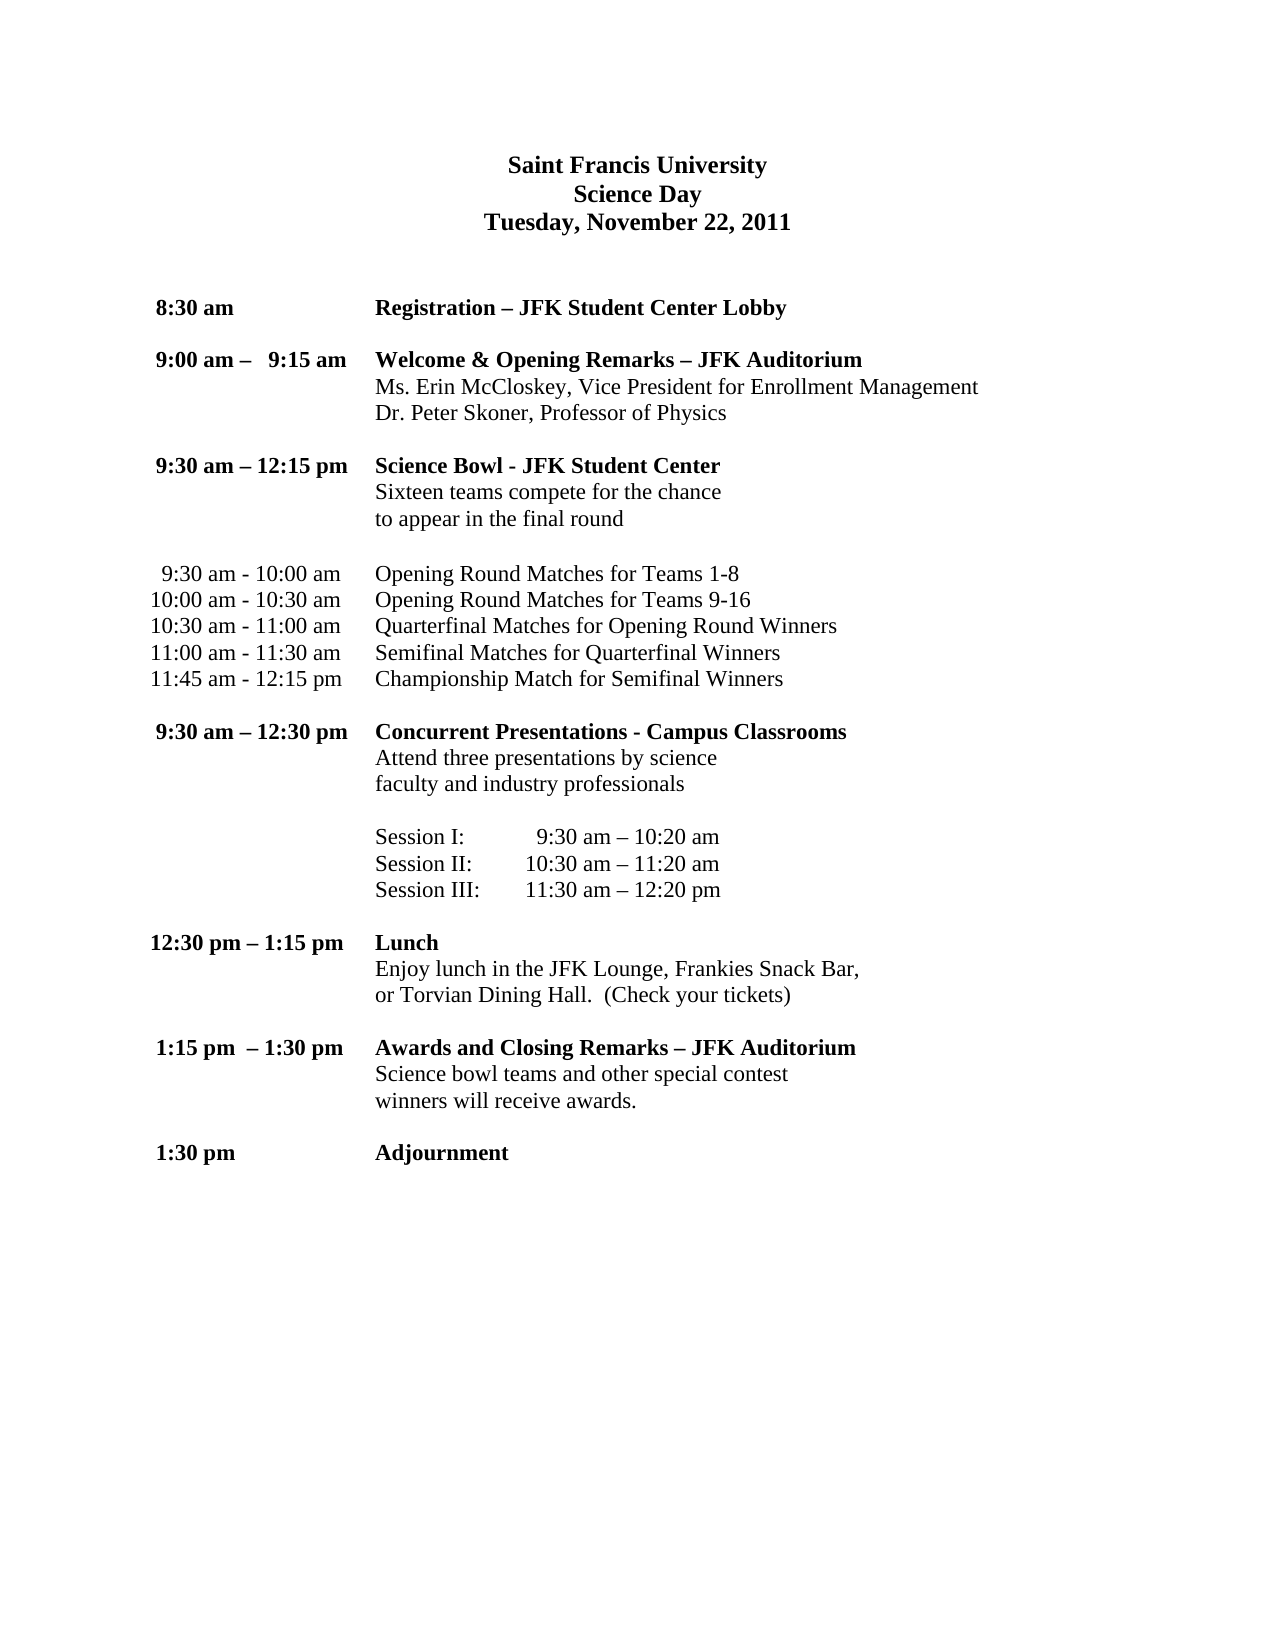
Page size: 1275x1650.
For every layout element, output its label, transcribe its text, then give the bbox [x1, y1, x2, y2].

text Science Day [150, 179, 1125, 207]
text Science bowl teams and other special contest [150, 1060, 1125, 1087]
text Championship Match for Semifinal Winners [150, 665, 1125, 691]
text Session II: 10:30 am – 11:20 am [150, 849, 1125, 876]
text 11:00 am - 11:30 am Semifinal Matches for Quarterfinal Winners [150, 639, 1125, 665]
text Session I: 9:30 am – 10:20 am [150, 823, 1125, 849]
text Tuesday, November 22, 2011 [150, 207, 1125, 236]
text Enjoy lunch in the JFK Lounge, Frankies Snack Bar, [150, 955, 1125, 981]
text Ms. Erin McCloskey, Vice President for Enrollment Management [150, 373, 1125, 399]
text or Torvian Dining Hall. (Check your tickets) [150, 981, 1125, 1008]
text Quarterfinal Matches for Opening Round Winners [150, 612, 1125, 639]
text 12:30 pm – 1:15 pm Lunch [150, 929, 1125, 955]
text faculty and industry professionals [150, 771, 1125, 797]
text 9:00 am – 9:15 am Welcome & Opening Remarks – JFK Auditorium [150, 346, 1125, 373]
text Opening Round Matches for Teams 1-8 [150, 560, 1125, 586]
text 1:30 pm Adjournment [150, 1139, 1125, 1166]
text Dr. Peter Skoner, Professor of Physics [300, 399, 1125, 426]
text Session III: 11:30 am – 12:20 pm [150, 876, 1125, 902]
text 8:30 am Registration – Lobby [150, 294, 1125, 320]
text Opening Round Matches for Teams 9-16 [150, 586, 1125, 612]
text 9:30 am – 12:30 pm Concurrent Presentations - Campus Classrooms [150, 718, 1125, 744]
text Attend three presentations by science [150, 744, 1125, 771]
text Sixteen teams compete for the chance [150, 478, 1125, 504]
text to appear in the final round [150, 504, 1125, 531]
text 1:15 pm – 1:30 pm Awards and Closing Remarks – JFK Auditorium [150, 1034, 1125, 1060]
text winners will receive awards. [150, 1087, 1125, 1113]
text 9:30 am – 12:15 pm Science Bowl - JFK Student Center [150, 452, 1125, 478]
